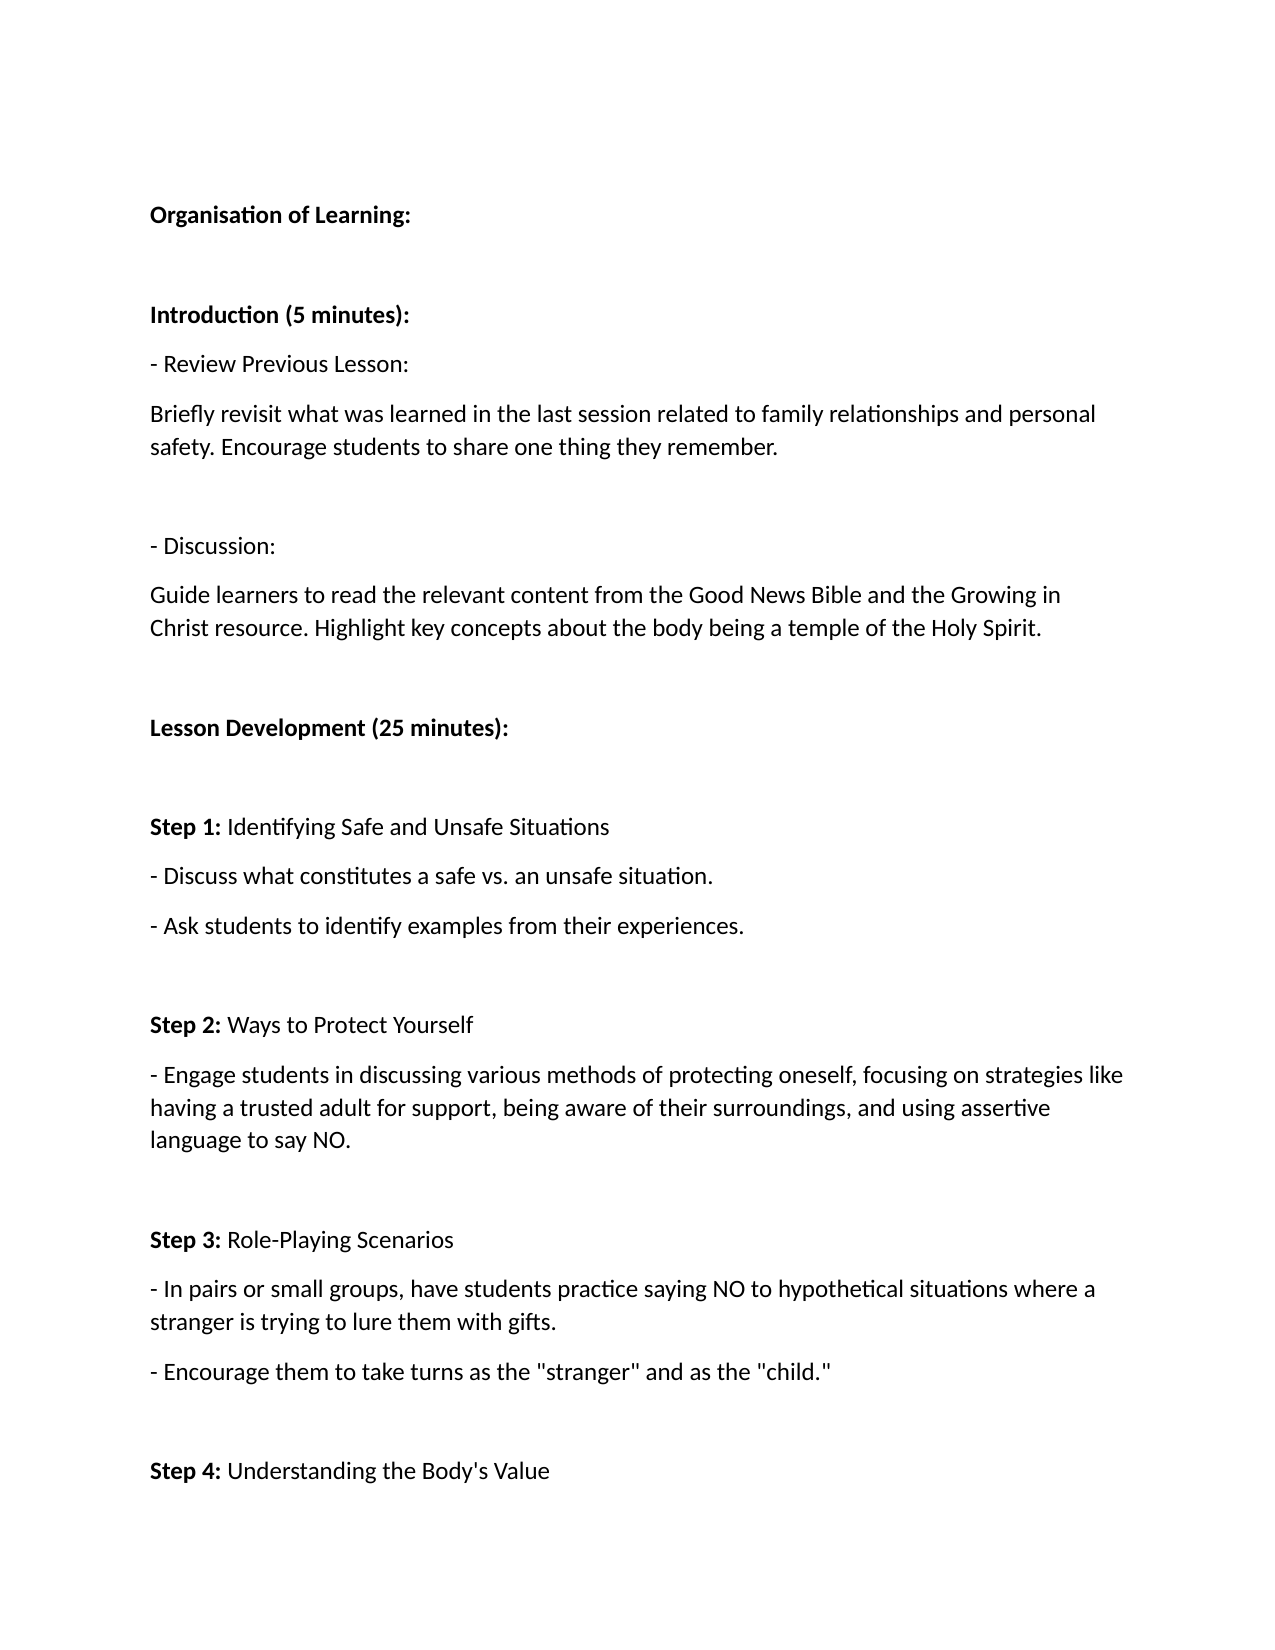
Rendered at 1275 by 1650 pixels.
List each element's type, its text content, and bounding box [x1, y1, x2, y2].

text Organisation of Learning: [150, 199, 1125, 230]
text Lesson Development (25 minutes): [150, 712, 1125, 742]
text Briefly revisit what was learned in the last session related to family relationships and personal safety. Encourage students to share one thing they remember. [150, 398, 1125, 461]
text Guide learners to read the relevant content from the Good News Bible and the Growing in Christ resource. Highlight key concepts about the body being a temple of the Holy Spirit. [150, 579, 1125, 643]
text Step 2: Ways to Protect Yourself [150, 1009, 1125, 1040]
text - Discuss what constitutes a safe vs. an unsafe situation. [150, 860, 1125, 891]
text - Encourage them to take turns as the "stranger" and as the "child." [150, 1356, 1125, 1386]
text - Engage students in discussing various methods of protecting oneself, focusing on strategies like having a trusted adult for support, being aware of their surroundings, and using assertive language to say NO. [150, 1059, 1125, 1155]
text - Review Previous Lesson: [150, 348, 1125, 379]
text Step 3: Role-Playing Scenarios [150, 1224, 1125, 1254]
text - Discussion: [150, 530, 1125, 561]
text Introduction (5 minutes): [150, 299, 1125, 329]
text Step 4: Understanding the Body's Value [150, 1455, 1125, 1486]
text - Ask students to identify examples from their experiences. [150, 910, 1125, 941]
text - In pairs or small groups, have students practice saying NO to hypothetical situations where a stranger is trying to lure them with gifts. [150, 1273, 1125, 1337]
text Step 1: Identifying Safe and Unsafe Situations [150, 811, 1125, 841]
